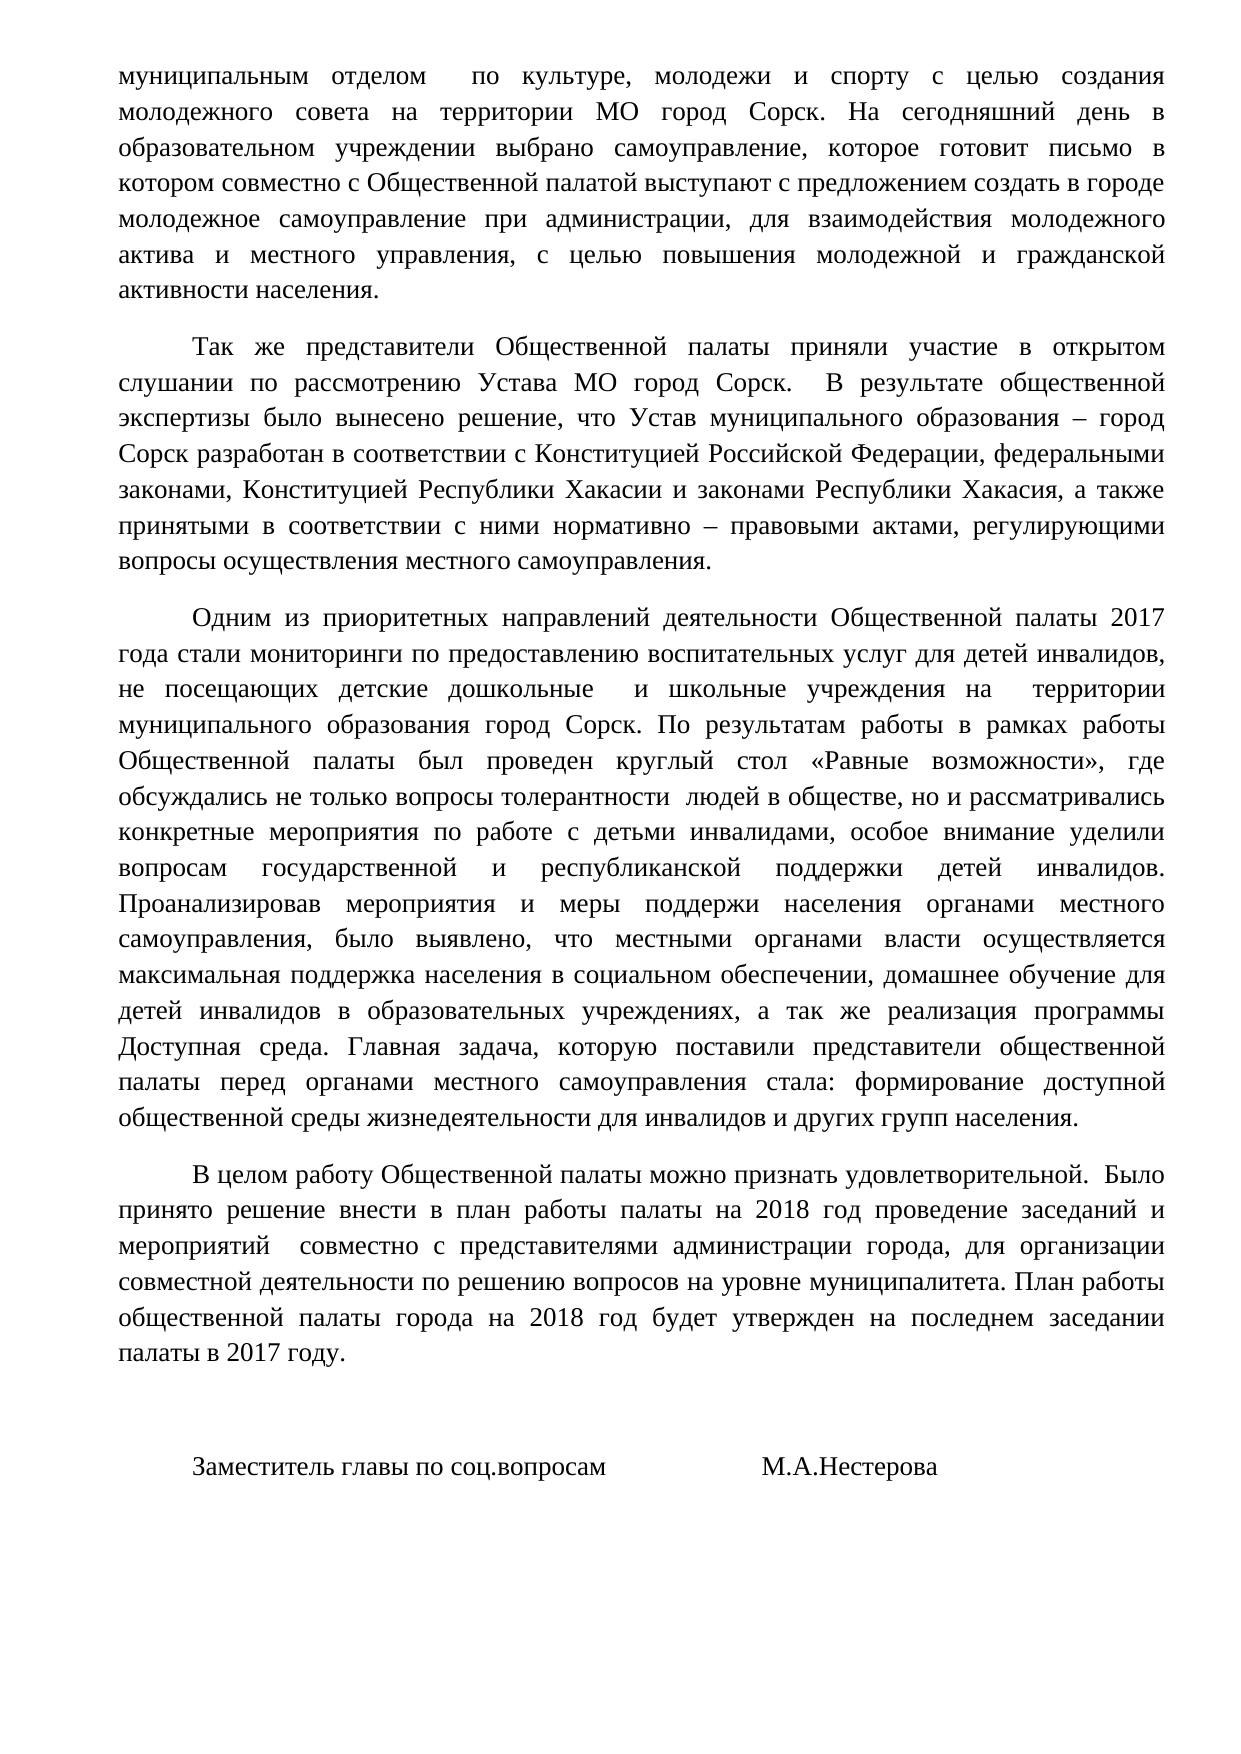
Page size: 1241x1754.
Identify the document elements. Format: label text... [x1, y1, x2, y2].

text Заместитель главы по соц.вопросам М.А.Нестерова [118, 1449, 1167, 1481]
text В целом работу Общественной палаты можно признать удовлетворительной. Было принято решение внести в план работы палаты на 2018 год проведение заседаний и мероприятий совместно с представителями администрации города, для организации совместной деятельности по решению вопросов на уровне муниципалитета. План работы общественной палаты города на 2018 год будет утвержден на последнем заседании палаты в 2017 году. [118, 1158, 1167, 1368]
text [118, 59, 1167, 305]
text Так же представители Общественной палаты приняли участие в открытом слушании по рассмотрению Устава МО город Сорск. В результате общественной экспертизы было вынесено решение, что Устав муниципального образования – город Сорск разработан в соответствии с Конституцией Российской Федерации, федеральными законами, Конституцией Республики Хакасии и законами Республики Хакасия, а также принятыми в соответствии с ними нормативно – правовыми актами, регулирующими вопросы осуществления местного самоуправления. [118, 330, 1167, 576]
text Одним из приоритетных направлений деятельности Общественной палаты 2017 года стали мониторинги по предоставлению воспитательных услуг для детей инвалидов, не посещающих детские дошкольные и школьные учреждения на территории муниципального образования город Сорск. По результатам работы в рамках работы Общественной палаты был проведен круглый стол «Равные возможности», где обсуждались не только вопросы толерантности людей в обществе, но и рассматривались конкретные мероприятия по работе с детьми инвалидами, особое внимание уделили вопросам государственной и республиканской поддержки детей инвалидов. Проанализировав мероприятия и меры поддержи населения органами местного самоуправления, было выявлено, что местными органами власти осуществляется максимальная поддержка населения в социальном обеспечении, домашнее обучение для детей инвалидов в образовательных учреждениях, а так же реализация программы Доступная среда. Главная задача, которую поставили представители общественной палаты перед органами местного самоуправления стала: формирование доступной общественной среды жизнедеятельности для инвалидов и других групп населения. [118, 601, 1167, 1132]
